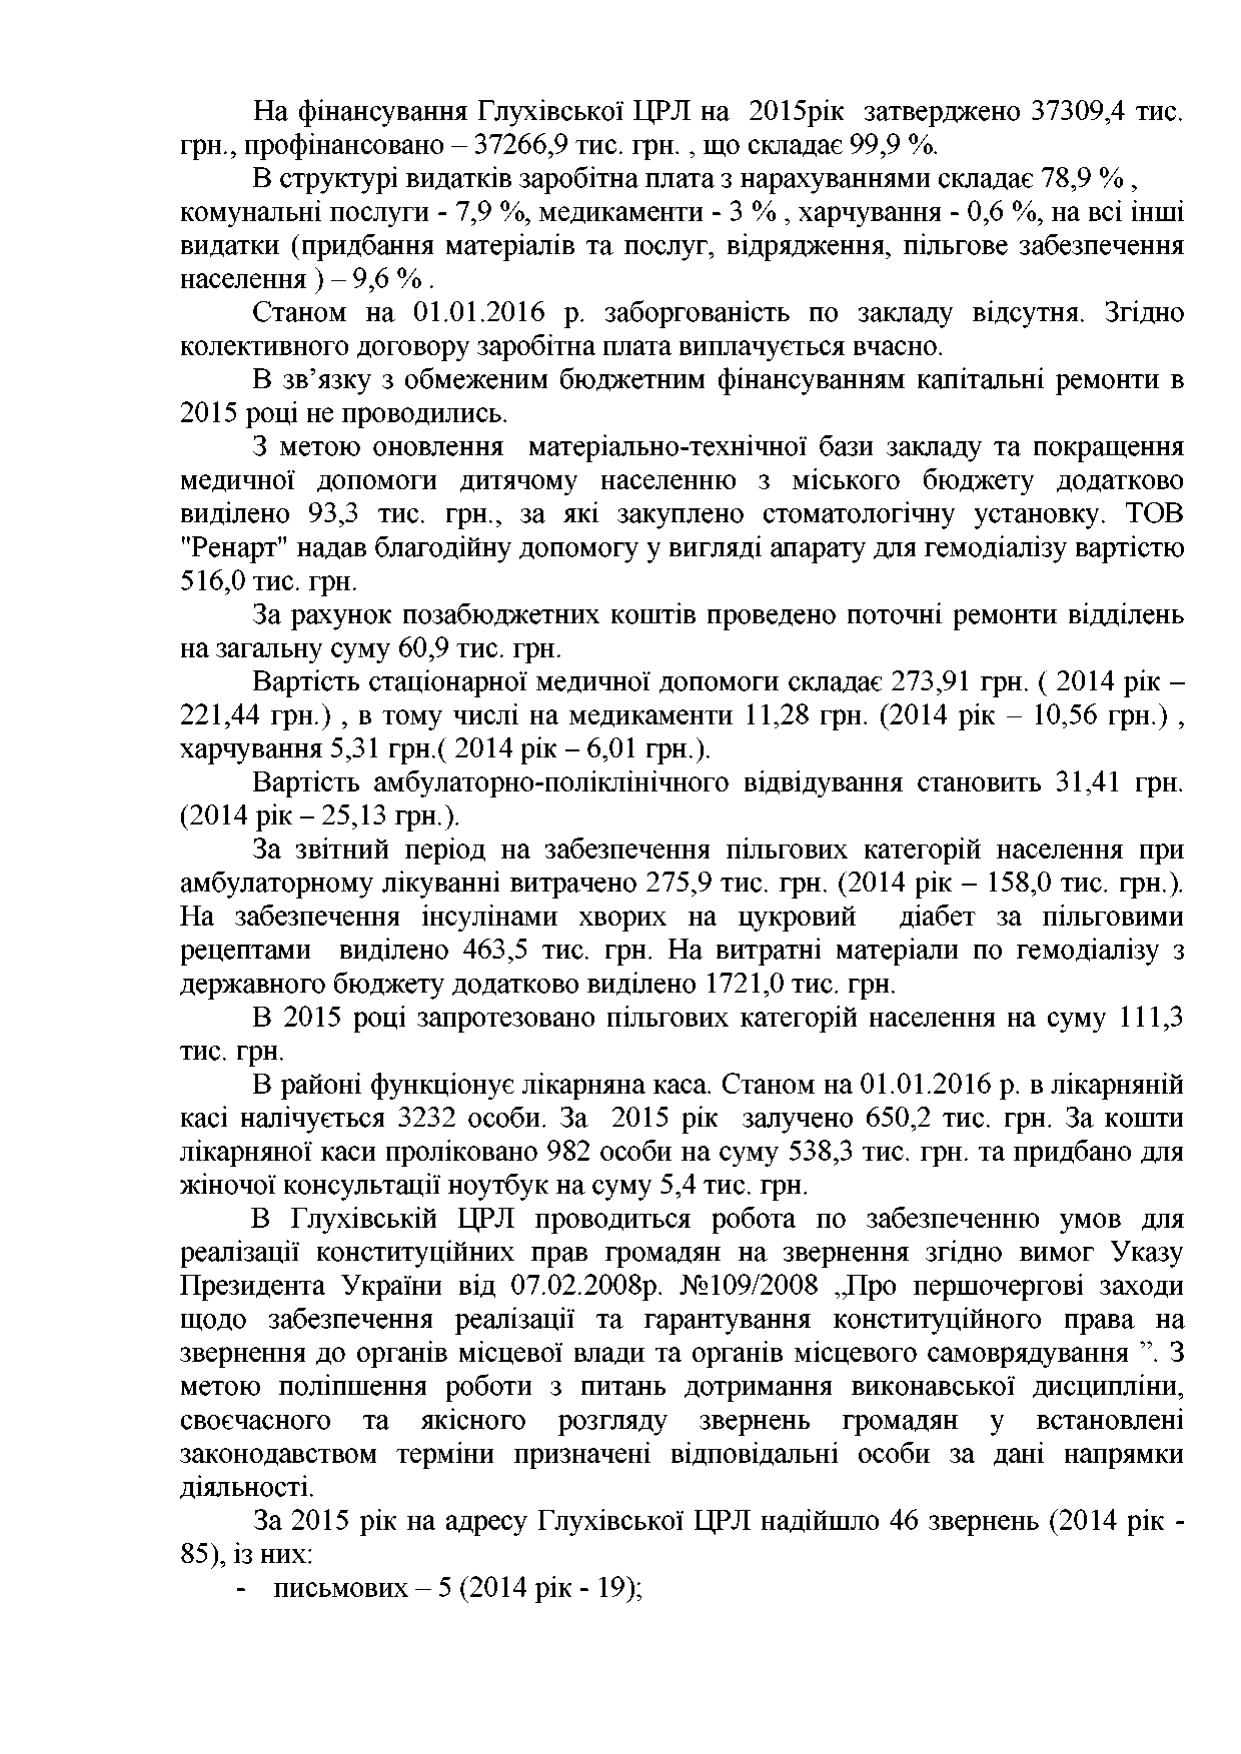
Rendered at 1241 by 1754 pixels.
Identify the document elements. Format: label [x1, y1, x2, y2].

picture [109, 62, 1219, 1617]
